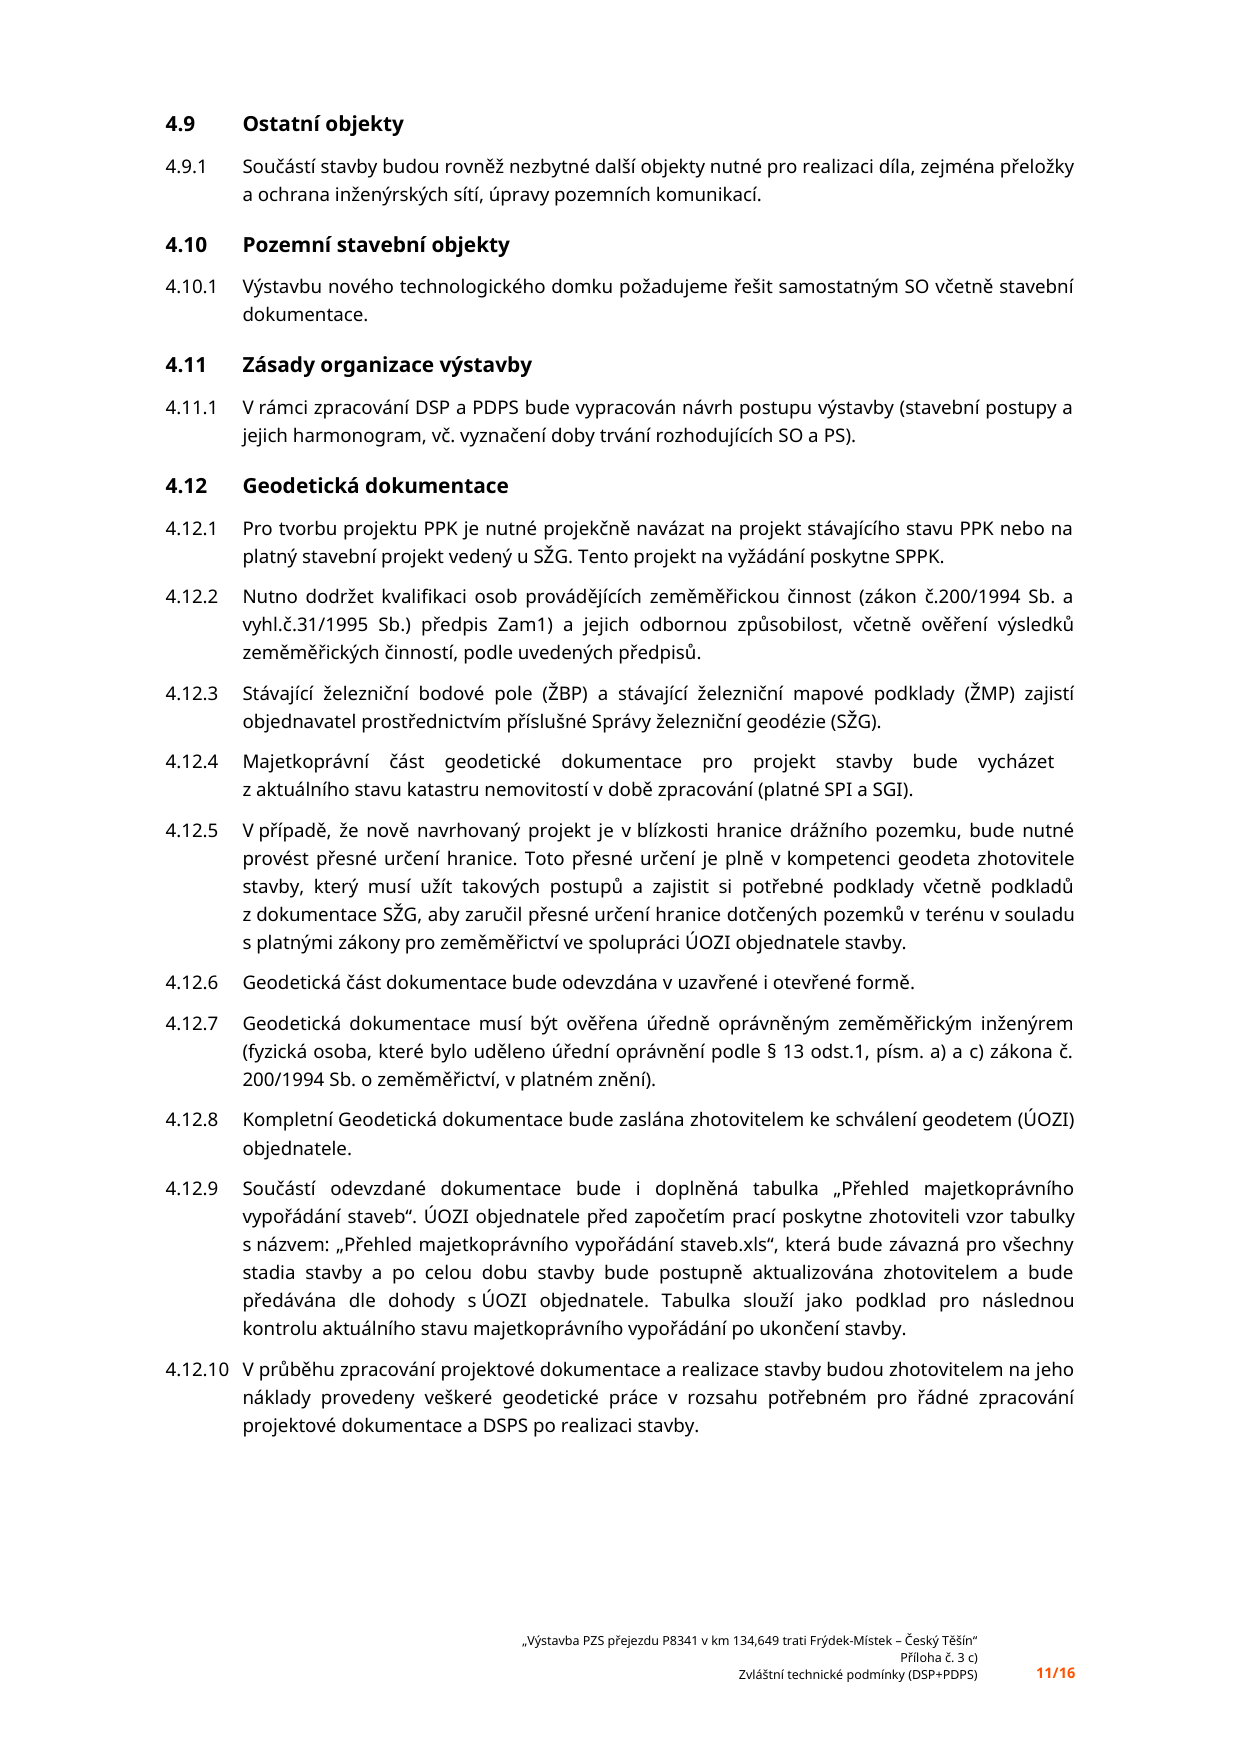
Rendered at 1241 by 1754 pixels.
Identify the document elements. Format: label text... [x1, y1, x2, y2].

text Geodetická část dokumentace bude odevzdána v uzavřené i otevřené formě. [165, 970, 1075, 995]
text V případě, že nově navrhovaný projekt je v blízkosti hranice drážního pozemku, bude nutné provést přesné určení hranice. Toto přesné určení je plně v kompetenci geodeta zhotovitele stavby, který musí užít takových postupů a zajistit si potřebné podklady včetně podkladů z dokumentace SŽG, aby zaručil přesné určení hranice dotčených pozemků v terénu v souladu s platnými zákony pro zeměměřictví ve spolupráci ÚOZI objednatele stavby. [165, 817, 1075, 955]
text V rámci zpracování DSP a PDPS bude vypracován návrh postupu výstavby (stavební postupy a jejich harmonogram, vč. vyznačení doby trvání rozhodujících SO a PS). [165, 394, 1075, 448]
text Geodetická dokumentace musí být ověřena úředně oprávněným zeměměřickým inženýrem (fyzická osoba, které bylo uděleno úřední oprávnění podle § 13 odst.1, písm. a) a c) zákona č. 200/1994 Sb. o zeměměřictví, v platném znění). [165, 1010, 1075, 1092]
text Stávající železniční bodové pole (ŽBP) a stávající železniční mapové podklady (ŽMP) zajistí objednavatel prostřednictvím příslušné Správy železniční geodézie (SŽG). [165, 680, 1075, 733]
text Výstavbu nového technologického domku požadujeme řešit samostatným SO včetně stavební dokumentace. [165, 274, 1075, 327]
text Pozemní stavební objekty [165, 230, 1075, 258]
text V průběhu zpracování projektové dokumentace a realizace stavby budou zhotovitelem na jeho náklady provedeny veškeré geodetické práce v rozsahu potřebném pro řádné zpracování projektové dokumentace a DSPS po realizaci stavby. [165, 1356, 1075, 1437]
text Zásady organizace výstavby [165, 351, 1075, 379]
text Kompletní Geodetická dokumentace bude zaslána zhotovitelem ke schválení geodetem (ÚOZI) objednatele. [165, 1107, 1075, 1160]
text Pro tvorbu projektu PPK je nutné projekčně navázat na projekt stávajícího stavu PPK nebo na platný stavební projekt vedený u SŽG. Tento projekt na vyžádání poskytne SPPK. [165, 515, 1075, 568]
text Součástí odevzdané dokumentace bude i doplněná tabulka „Přehled majetkoprávního vypořádání staveb“. ÚOZI objednatele před započetím prací poskytne zhotoviteli vzor tabulky s názvem: „Přehled majetkoprávního vypořádání staveb.xls“, která bude závazná pro všechny stadia stavby a po celou dobu stavby bude postupně aktualizována zhotovitelem a bude předávána dle dohody s ÚOZI objednatele. Tabulka slouží jako podklad pro následnou kontrolu aktuálního stavu majetkoprávního vypořádání po ukončení stavby. [165, 1175, 1075, 1341]
text Nutno dodržet kvalifikaci osob provádějících zeměměřickou činnost (zákon č.200/1994 Sb. a vyhl.č.31/1995 Sb.) předpis Zam1) a jejich odbornou způsobilost, včetně ověření výsledků zeměměřických činností, podle uvedených předpisů. [165, 583, 1075, 665]
text Geodetická dokumentace [165, 471, 1075, 499]
text Majetkoprávní část geodetické dokumentace pro projekt stavby bude vycházet z aktuálního stavu katastru nemovitostí v době zpracování (platné SPI a SGI). [165, 748, 1075, 802]
text Součástí stavby budou rovněž nezbytné další objekty nutné pro realizaci díla, zejména přeložky a ochrana inženýrských sítí, úpravy pozemních komunikací. [165, 153, 1075, 207]
text Ostatní objekty [165, 109, 1075, 138]
